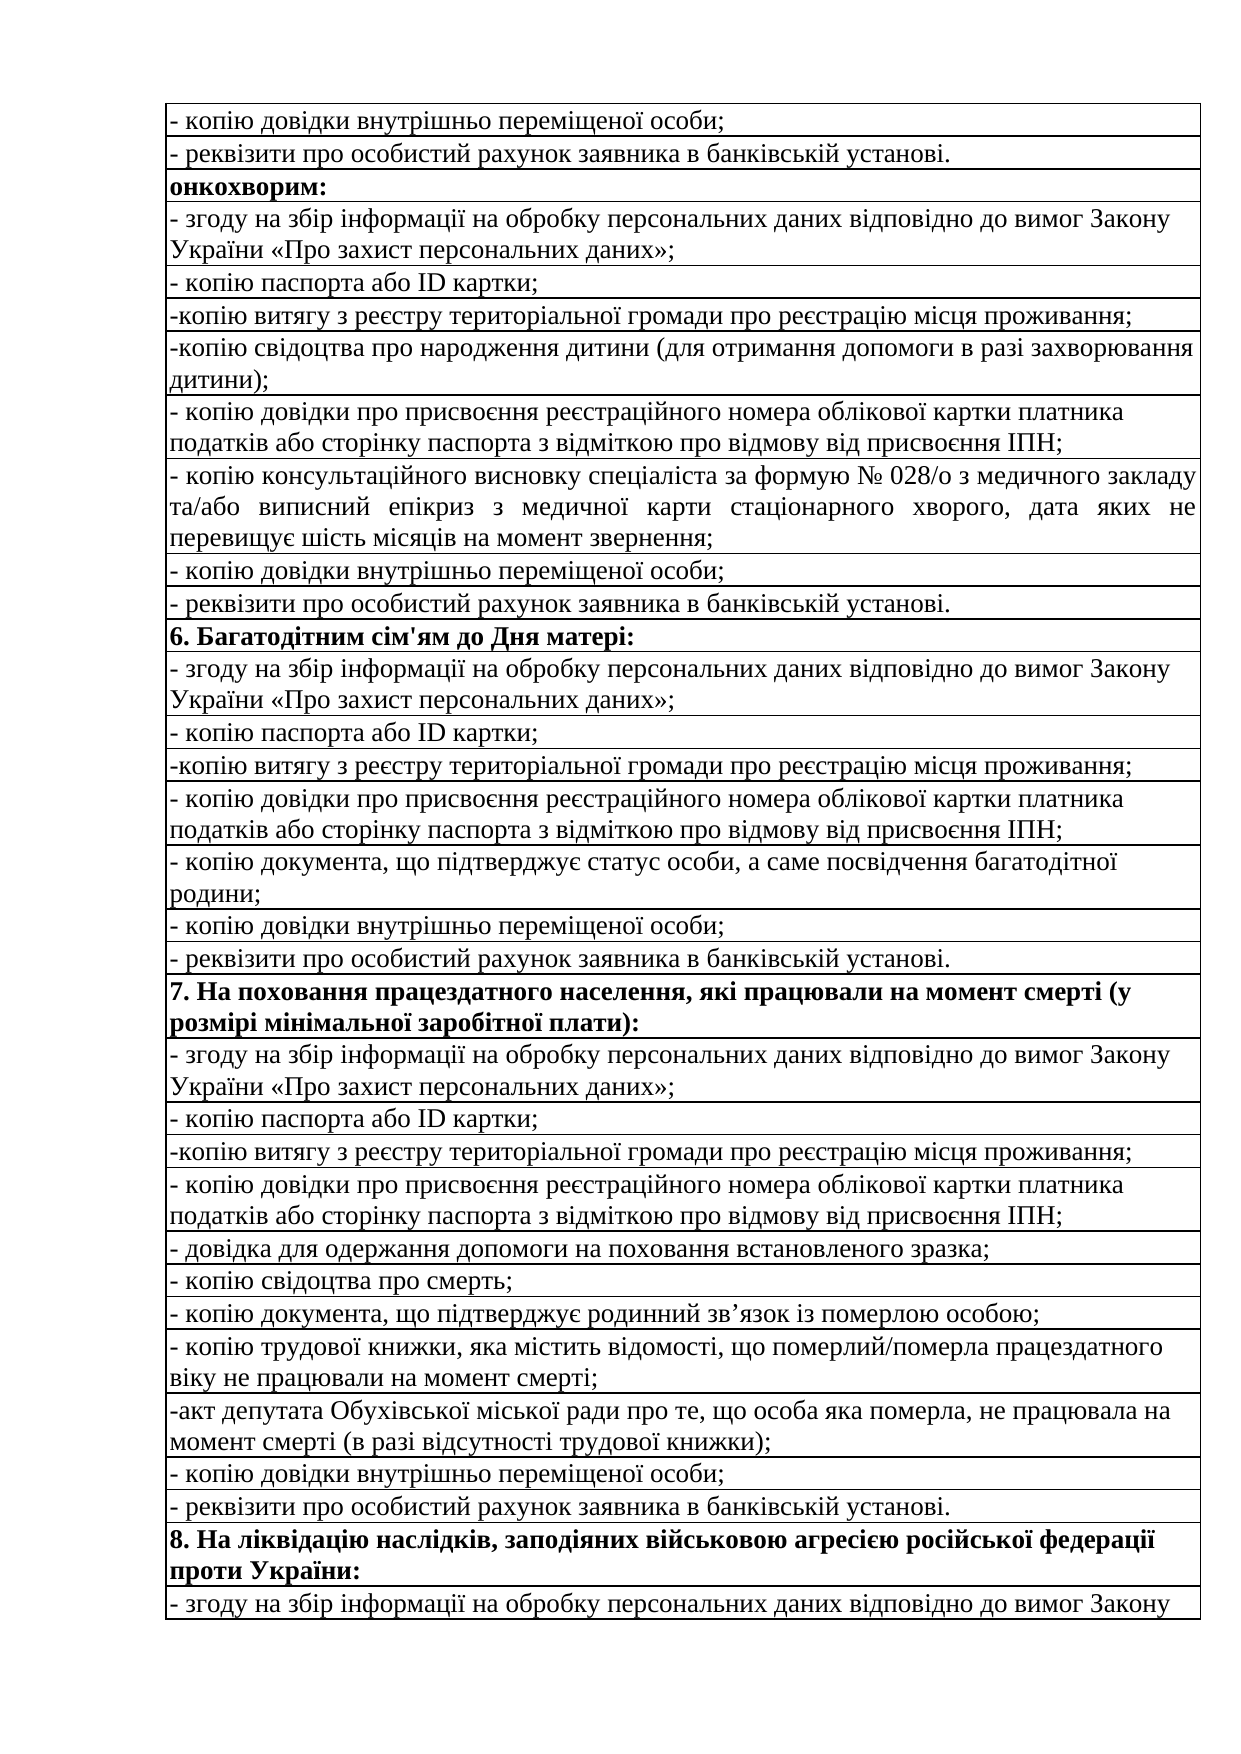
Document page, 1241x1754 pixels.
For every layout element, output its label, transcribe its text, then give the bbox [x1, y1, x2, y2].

table_cell - реквізити про особистий рахунок заявника в банківській установі. [167, 137, 1200, 168]
table_cell - реквізити про особистий рахунок заявника в банківській установі. [167, 587, 1200, 618]
table_cell - копію свідоцтва про смерть; [167, 1265, 1200, 1296]
table_cell - копію довідки внутрішньо переміщеної особи; [167, 910, 1200, 941]
table_cell - копію документа, що підтверджує родинний зв’язок із померлою особою; [167, 1297, 1200, 1328]
table_cell - згоду на збір інформації на обробку персональних даних відповідно до вимог Закону України «Про захист персональних даних»; [167, 202, 1200, 264]
table_cell - згоду на збір інформації на обробку персональних даних відповідно до вимог Закону України «Про захист персональних даних»; [167, 1039, 1200, 1101]
table_cell онкохворим: [167, 170, 1200, 201]
table_cell 8. На ліквідацію наслідків, заподіяних військовою агресією російської федерації проти України: [167, 1523, 1200, 1585]
table_cell - копію документа, що підтверджує статус особи, а саме посвідчення багатодітної родини; [167, 846, 1200, 908]
table_cell - реквізити про особистий рахунок заявника в банківській установі. [167, 942, 1200, 973]
table_cell -копію витягу з реєстру територіальної громади про реєстрацію місця проживання; [167, 749, 1200, 780]
table_cell - копію довідки внутрішньо переміщеної особи; [167, 554, 1200, 585]
table_cell - копію паспорта або ID картки; [167, 266, 1200, 297]
table_cell - копію трудової книжки, яка містить відомості, що померлий/померла працездатного віку не працювали на момент смерті; [167, 1330, 1200, 1392]
table_cell - копію довідки внутрішньо переміщеної особи; [167, 104, 1200, 135]
table_cell 6. Багатодітним сім'ям до Дня матері: [167, 620, 1200, 651]
table_cell - реквізити про особистий рахунок заявника в банківській установі. [167, 1490, 1200, 1521]
table_cell -копію витягу з реєстру територіальної громади про реєстрацію місця проживання; [167, 299, 1200, 330]
table_cell - копію консультаційного висновку спеціаліста за формую № 028/о з медичного закладу та/або виписний епікриз з медичної карти стаціонарного хворого, дата яких не перевищує шість місяців на момент звернення; [167, 459, 1200, 553]
table_cell - копію довідки внутрішньо переміщеної особи; [167, 1458, 1200, 1489]
table_cell - копію паспорта або ID картки; [167, 1103, 1200, 1134]
table_cell - довідка для одержання допомоги на поховання встановленого зразка; [167, 1232, 1200, 1263]
table_cell 7. На поховання працездатного населення, які працювали на момент смерті (у розмірі мінімальної заробітної плати): [167, 975, 1200, 1037]
table_cell -копію свідоцтва про народження дитини (для отримання допомоги в разі захворювання дитини); [167, 332, 1200, 394]
table_cell -копію витягу з реєстру територіальної громади про реєстрацію місця проживання; [167, 1135, 1200, 1166]
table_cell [167, 1587, 1200, 1618]
table_cell -акт депутата Обухівської міської ради про те, що особа яка померла, не працювала на момент смерті (в разі відсутності трудової книжки); [167, 1394, 1200, 1456]
table_cell - згоду на збір інформації на обробку персональних даних відповідно до вимог Закону України «Про захист персональних даних»; [167, 652, 1200, 715]
table_cell - копію паспорта або ID картки; [167, 716, 1200, 747]
